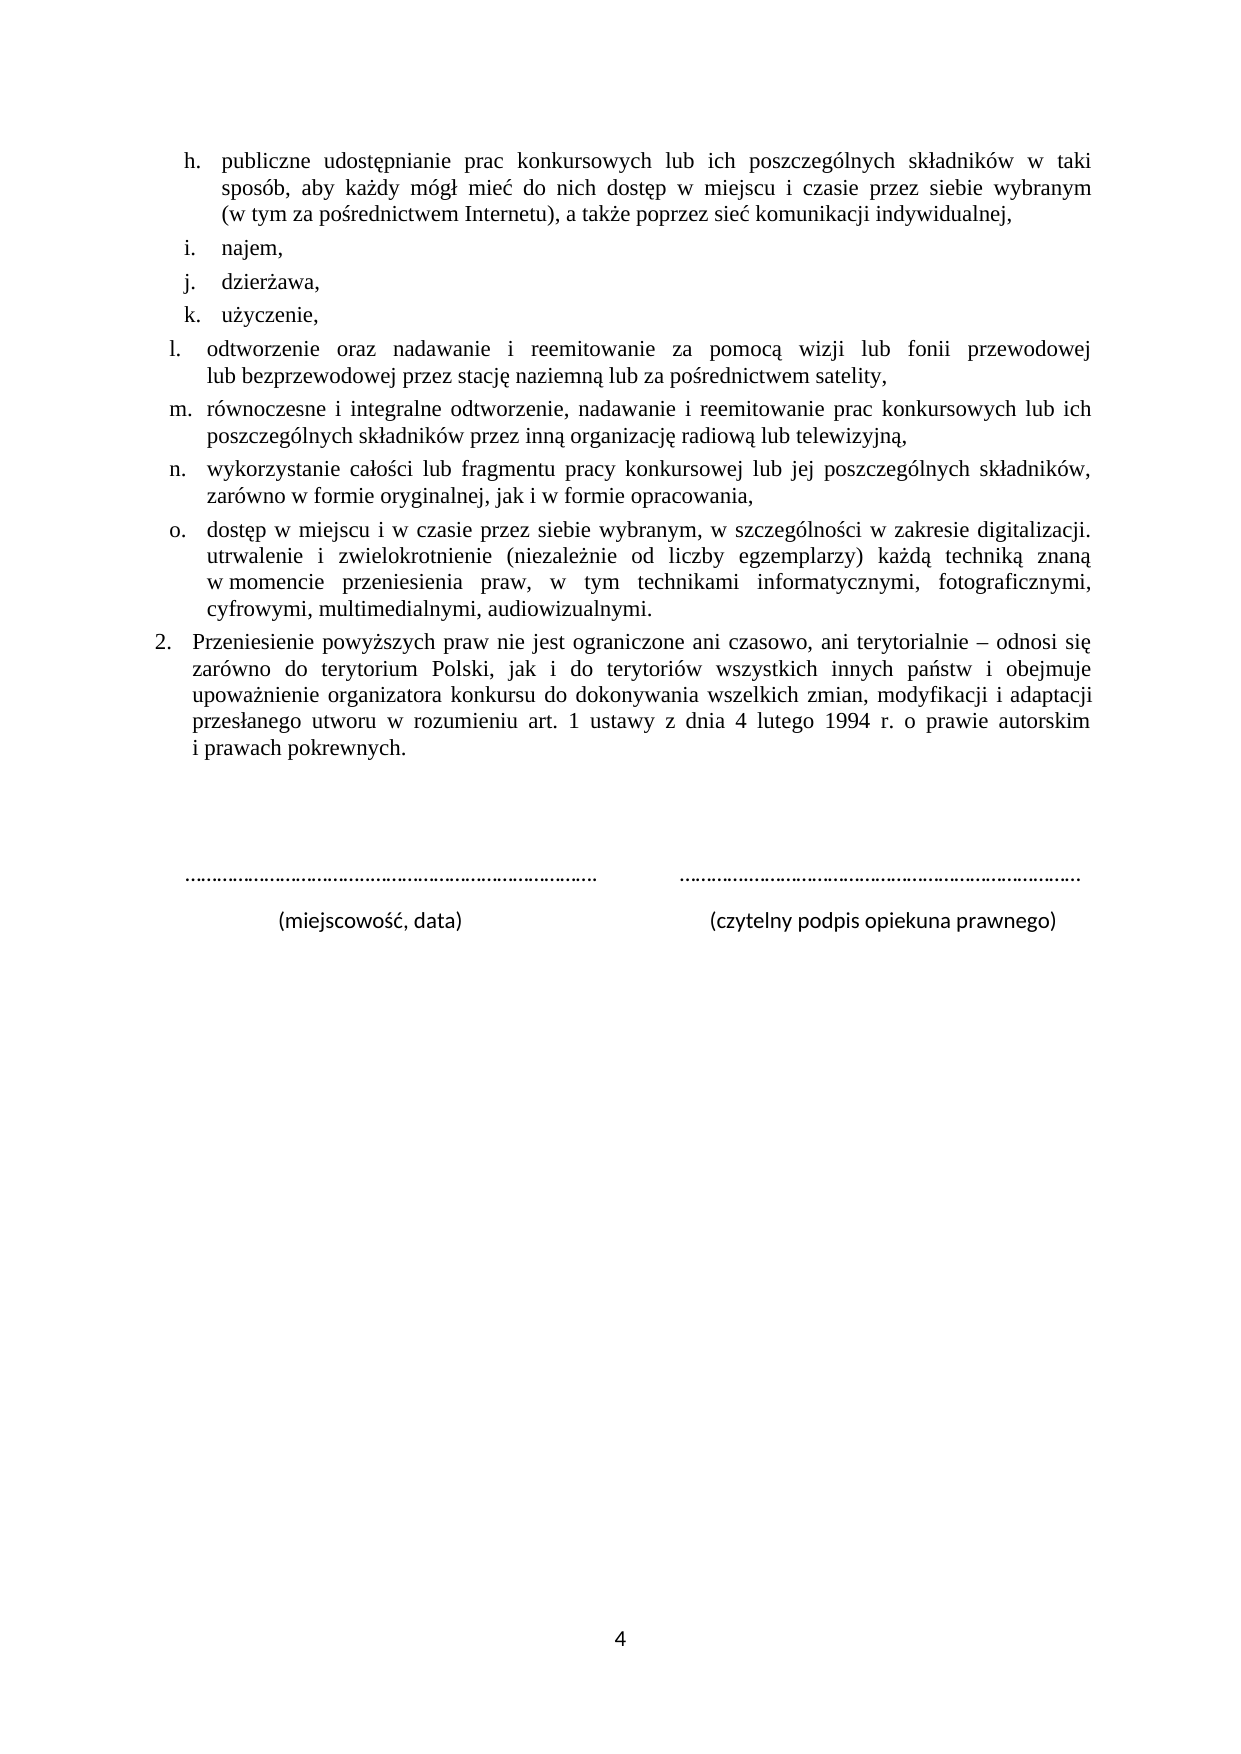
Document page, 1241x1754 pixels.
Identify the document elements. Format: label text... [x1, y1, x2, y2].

list użyczenie, [184, 302, 1093, 328]
list równoczesne i integralne odtworzenie, nadawanie i reemitowanie prac konkursowych lub ich poszczególnych składników przez inną organizację radiową lub telewizyjną, [169, 395, 1093, 448]
list odtworzenie oraz nadawanie i reemitowanie za pomocą wizji lub fonii przewodowej lub bezprzewodowej przez stację naziemną lub za pośrednictwem satelity, [169, 335, 1093, 388]
list najem, [184, 234, 1093, 260]
text (miejscowość, data) (czytelny podpis opiekuna prawnego) [185, 906, 1093, 934]
list Przeniesienie powyższych praw nie jest ograniczone ani czasowo, ani terytorialnie – odnosi się zarówno do terytorium Polski, jak i do terytoriów wszystkich innych państw i obejmuje upoważnienie organizatora konkursu do dokonywania wszelkich zmian, modyfikacji i adaptacji przesłanego utworu w rozumieniu art. 1 ustawy z dnia 4 lutego 1994 r. o prawie autorskim i prawach pokrewnych. [154, 628, 1093, 760]
list wykorzystanie całości lub fragmentu pracy konkursowej lub jej poszczególnych składników, zarówno w formie oryginalnej, jak i w formie opracowania, [169, 456, 1093, 508]
list dostęp w miejscu i w czasie przez siebie wybranym, w szczególności w zakresie digitalizacji. utrwalenie i zwielokrotnienie (niezależnie od liczby egzemplarzy) każdą techniką znaną w momencie przeniesienia praw, w tym technikami informatycznymi, fotograficznymi, cyfrowymi, multimedialnymi, audiowizualnymi. [169, 516, 1093, 621]
text ……………………………..……………………………………. ………….……………………………………………………… [185, 859, 1093, 888]
list dzierżawa, [184, 268, 1093, 294]
list publiczne udostępnianie prac konkursowych lub ich poszczególnych składników w taki sposób, aby każdy mógł mieć do nich dostęp w miejscu i czasie przez siebie wybranym (w tym za pośrednictwem Internetu), a także poprzez sieć komunikacji indywidualnej, [184, 148, 1093, 227]
